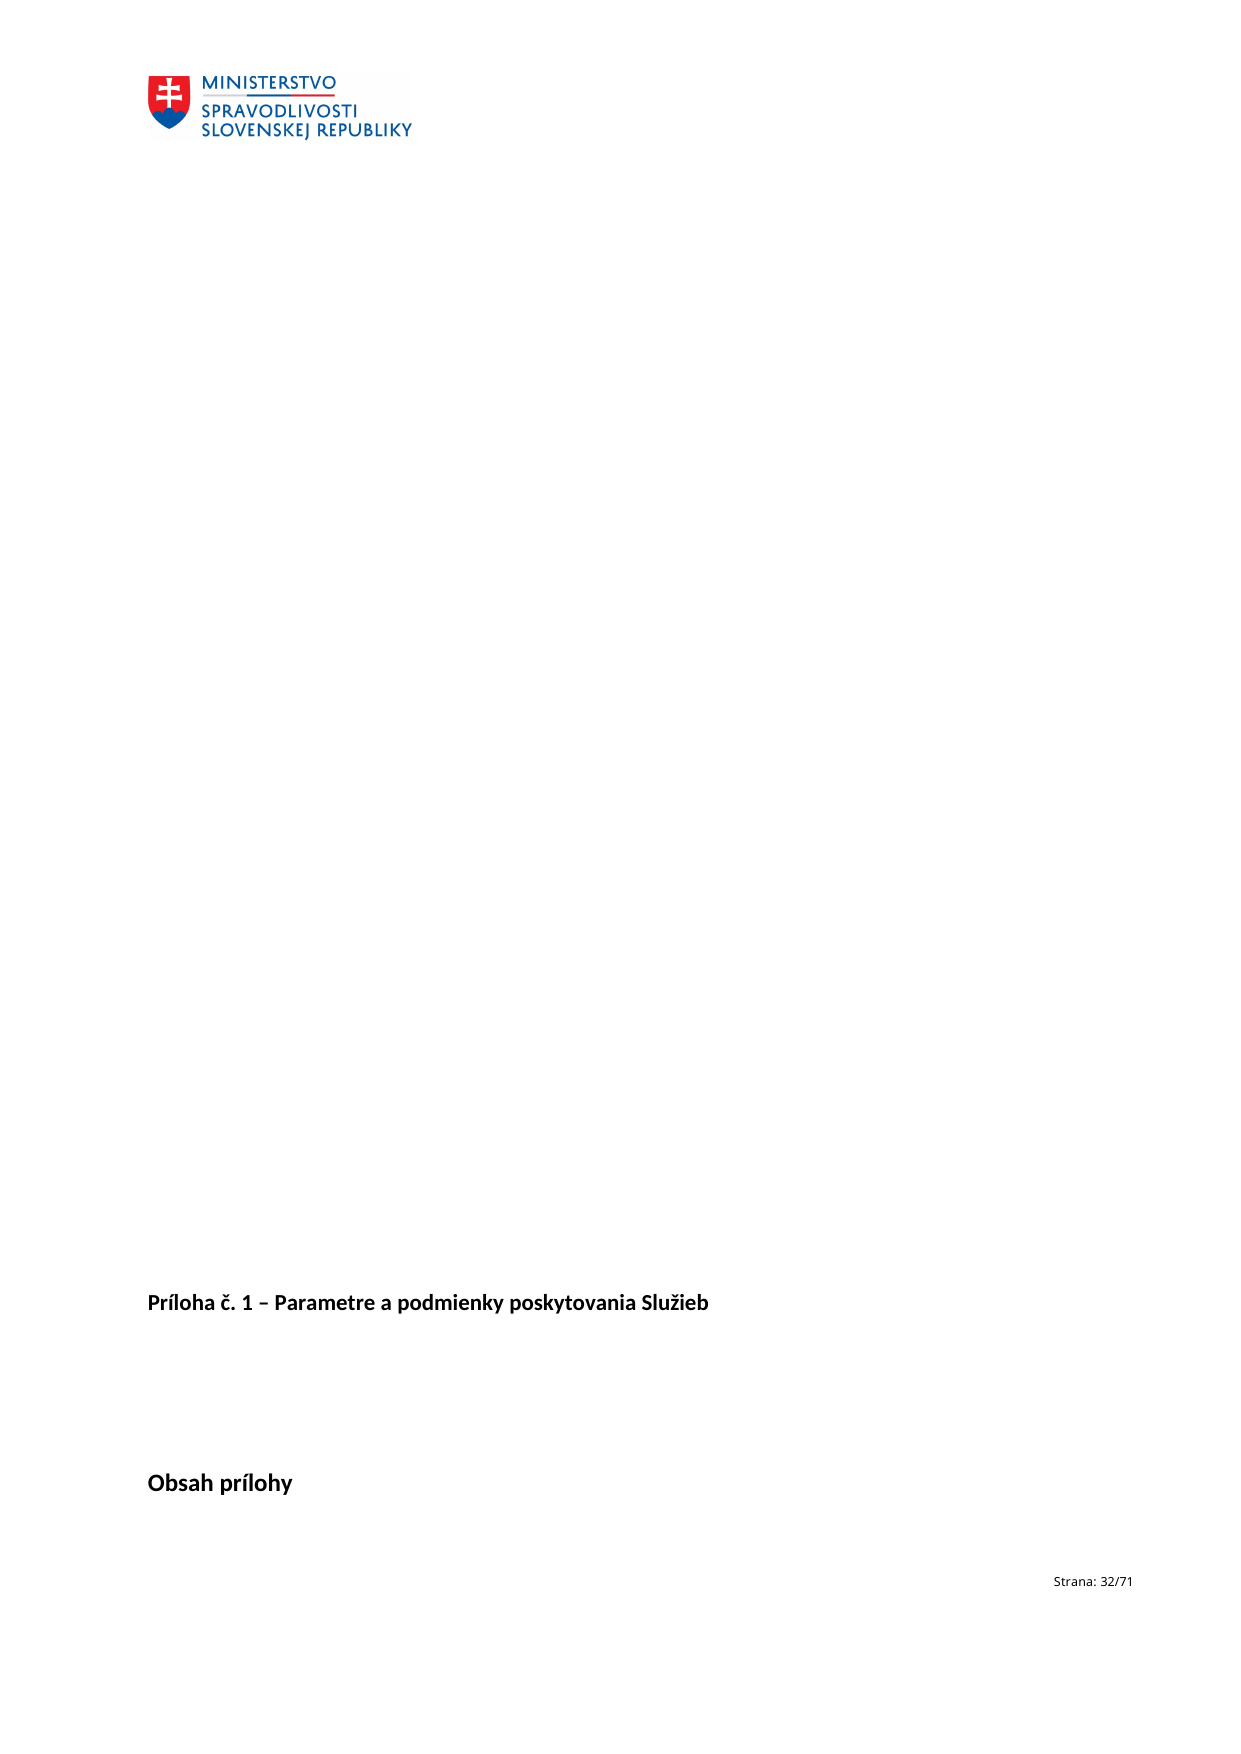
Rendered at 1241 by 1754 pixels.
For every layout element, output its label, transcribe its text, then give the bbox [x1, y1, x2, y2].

text Príloha č. 1 – Parametre a podmienky poskytovania Služieb [148, 1288, 1093, 1316]
text Obsah prílohy [148, 1467, 1093, 1498]
picture [147, 73, 413, 141]
